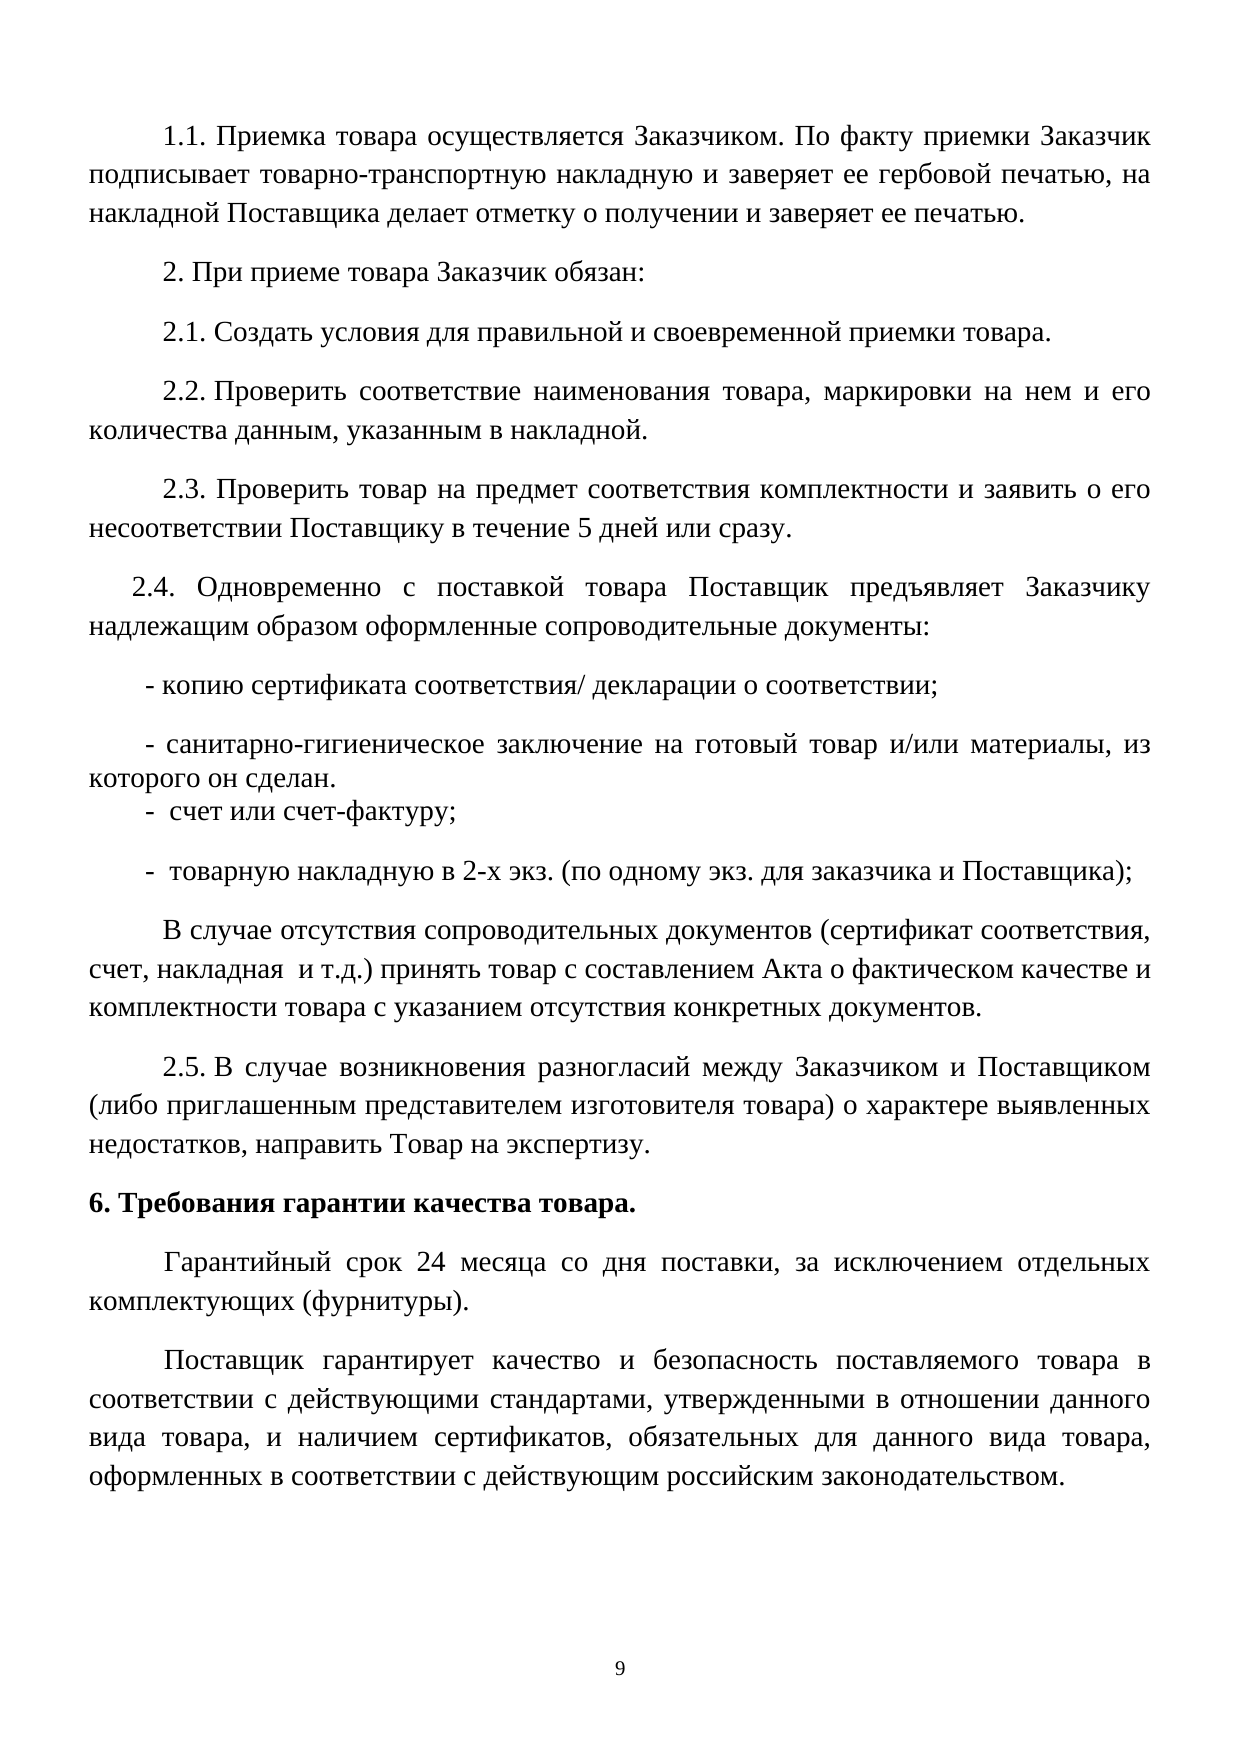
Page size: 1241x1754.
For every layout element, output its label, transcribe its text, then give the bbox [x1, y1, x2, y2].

text 2. При приеме товара Заказчик обязан: [89, 254, 1152, 288]
text В случае отсутствия сопроводительных документов (сертификат соответствия, счет, накладная и т.д.) принять товар с составлением Акта о фактическом качестве и комплектности товара с указанием отсутствия конкретных документов. [89, 912, 1152, 1023]
text 2.4. Одновременно с поставкой товара Поставщик предъявляет Заказчику надлежащим образом оформленные сопроводительные документы: [89, 569, 1152, 641]
text 2.3. Проверить товар на предмет соответствия комплектности и заявить о его несоответствии Поставщику в течение 5 дней или сразу. [89, 471, 1152, 543]
text Гарантийный срок 24 месяца со дня поставки, за исключением отдельных комплектующих (фурнитуры). [89, 1244, 1152, 1317]
text 2.5. В случае возникновения разногласий между Заказчиком и Поставщиком (либо приглашенным представителем изготовителя товара) о характере выявленных недостатков, направить Товар на экспертизу. [89, 1049, 1152, 1159]
text - товарную накладную в 2-х экз. (по одному экз. для заказчика и Поставщика); [89, 853, 1152, 886]
text - копию сертификата соответствия/ декларации о соответствии; [89, 667, 1152, 701]
text - санитарно-гигиеническое заключение на готовый товар и/или материалы, из которого он сделан. [89, 726, 1152, 793]
text 2.2. Проверить соответствие наименования товара, маркировки на нем и его количества данным, указанным в накладной. [89, 373, 1152, 445]
text 1.1. Приемка товара осуществляется Заказчиком. По факту приемки Заказчик подписывает товарно-транспортную накладную и заверяет ее гербовой печатью, на накладной Поставщика делает отметку о получении и заверяет ее печатью. [89, 118, 1152, 229]
text - счет или счет-фактуру; [89, 793, 1152, 827]
text Поставщик гарантирует качество и безопасность поставляемого товара в соответствии с действующими стандартами, утвержденными в отношении данного вида товара, и наличием сертификатов, обязательных для данного вида товара, оформленных в соответствии с действующим российским законодательством. [89, 1342, 1152, 1492]
text 2.1. Создать условия для правильной и своевременной приемки товара. [89, 314, 1152, 347]
text 6. Требования гарантии качества товара. [89, 1185, 1152, 1219]
